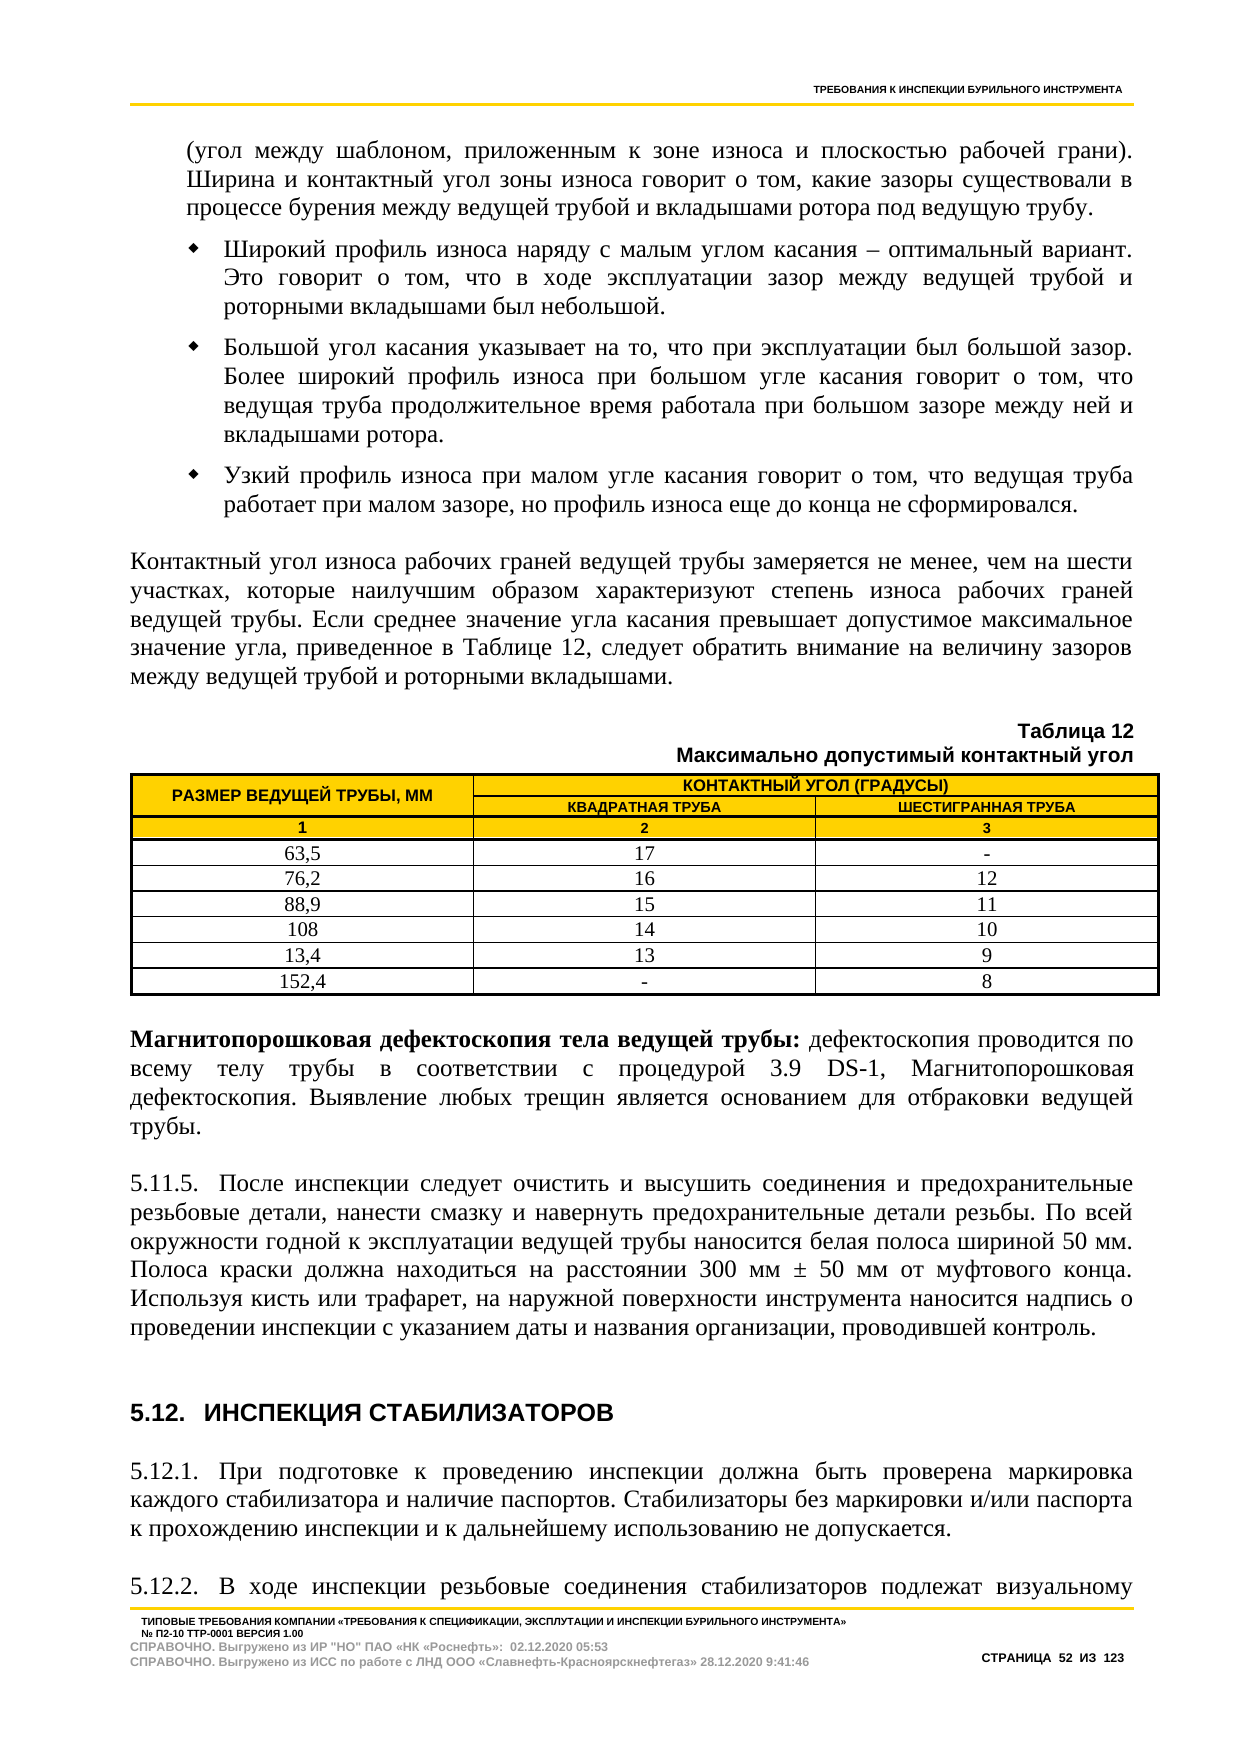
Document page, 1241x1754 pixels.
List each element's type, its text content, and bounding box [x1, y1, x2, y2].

list Широкий профиль износа наряду с малым углом касания – оптимальный вариант. Это говорит о том, что в ходе эксплуатации зазор между ведущей трубой и роторными вкладышами был небольшой. [186, 234, 1134, 320]
table_cell 152,4 [133, 969, 473, 993]
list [149, 135, 1134, 221]
table_cell - [474, 969, 815, 993]
table_cell 10 [816, 917, 1157, 941]
table_header КОНТАКТНЫЙ УГОЛ (ГРАДУСЫ) [474, 776, 1157, 795]
table_cell 11 [816, 892, 1157, 916]
table_cell 14 [474, 917, 815, 941]
table_cell 17 [474, 841, 815, 864]
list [130, 1571, 1134, 1599]
table_cell 15 [474, 892, 815, 916]
list Узкий профиль износа при малом угле касания говорит о том, что ведущая труба работает при малом зазоре, но профиль износа еще до конца не сформировался. [186, 460, 1134, 517]
list Большой угол касания указывает на то, что при эксплуатации был большой зазор. Более широкий профиль износа при большом угле касания говорит о том, что ведущая труба продолжительное время работала при большом зазоре между ней и вкладышами ротора. [186, 332, 1134, 447]
table_cell - [816, 841, 1157, 864]
table_cell 16 [474, 866, 815, 890]
table_header РАЗМЕР ВЕДУЩЕЙ ТРУБЫ, ММ [133, 776, 473, 815]
table_cell 8 [816, 969, 1157, 993]
table_cell 12 [816, 866, 1157, 890]
table_cell 13,4 [133, 943, 473, 967]
list При подготовке к проведению инспекции должна быть проверена маркировка каждого стабилизатора и наличие паспортов. Стабилизаторы без маркировки и/или паспорта к прохождению инспекции и к дальнейшему использованию не допускается. [130, 1456, 1134, 1542]
table_cell КВАДРАТНАЯ ТРУБА [474, 797, 815, 815]
table_cell 13 [474, 943, 815, 967]
table_cell 63,5 [133, 841, 473, 864]
text Контактный угол износа рабочих граней ведущей трубы замеряется не менее, чем на шести участках, которые наилучшим образом характеризуют степень износа рабочих граней ведущей трубы. Если среднее значение угла касания превышает допустимое максимальное значение угла, приведенное в Таблице 12, следует обратить внимание на величину зазоров между ведущей трубой и роторными вкладышами. [130, 546, 1134, 690]
table_cell 9 [816, 943, 1157, 967]
table_cell 1 [133, 818, 473, 837]
table_cell 76,2 [133, 866, 473, 890]
table_cell 88,9 [133, 892, 473, 916]
text Таблица 12 [130, 719, 1134, 743]
list После инспекции следует очистить и высушить соединения и предохранительные резьбовые детали, нанести смазку и навернуть предохранительные детали резьбы. По всей окружности годной к эксплуатации ведущей трубы наносится белая полоса шириной 50 мм. Полоса краски должна находиться на расстоянии 300 мм ± 50 мм от муфтового конца. Используя кисть или трафарет, на наружной поверхности инструмента наносится надпись о проведении инспекции с указанием даты и названия организации, проводившей контроль. [130, 1168, 1134, 1341]
text Максимально допустимый контактный угол [130, 743, 1134, 767]
table_cell ШЕСТИГРАННАЯ ТРУБА [816, 797, 1157, 815]
table_cell 3 [816, 818, 1157, 837]
subtitle ИНСПЕКЦИЯ СТАБИЛИЗАТОРОВ [130, 1398, 1134, 1427]
table_cell 108 [133, 917, 473, 941]
text Магнитопорошковая дефектоскопия тела ведущей трубы: дефектоскопия проводится по всему телу трубы в соответствии с процедурой 3.9 DS-1, Магнитопорошковая дефектоскопия. Выявление любых трещин является основанием для отбраковки ведущей трубы. [130, 1024, 1134, 1139]
table_cell 2 [474, 818, 815, 837]
